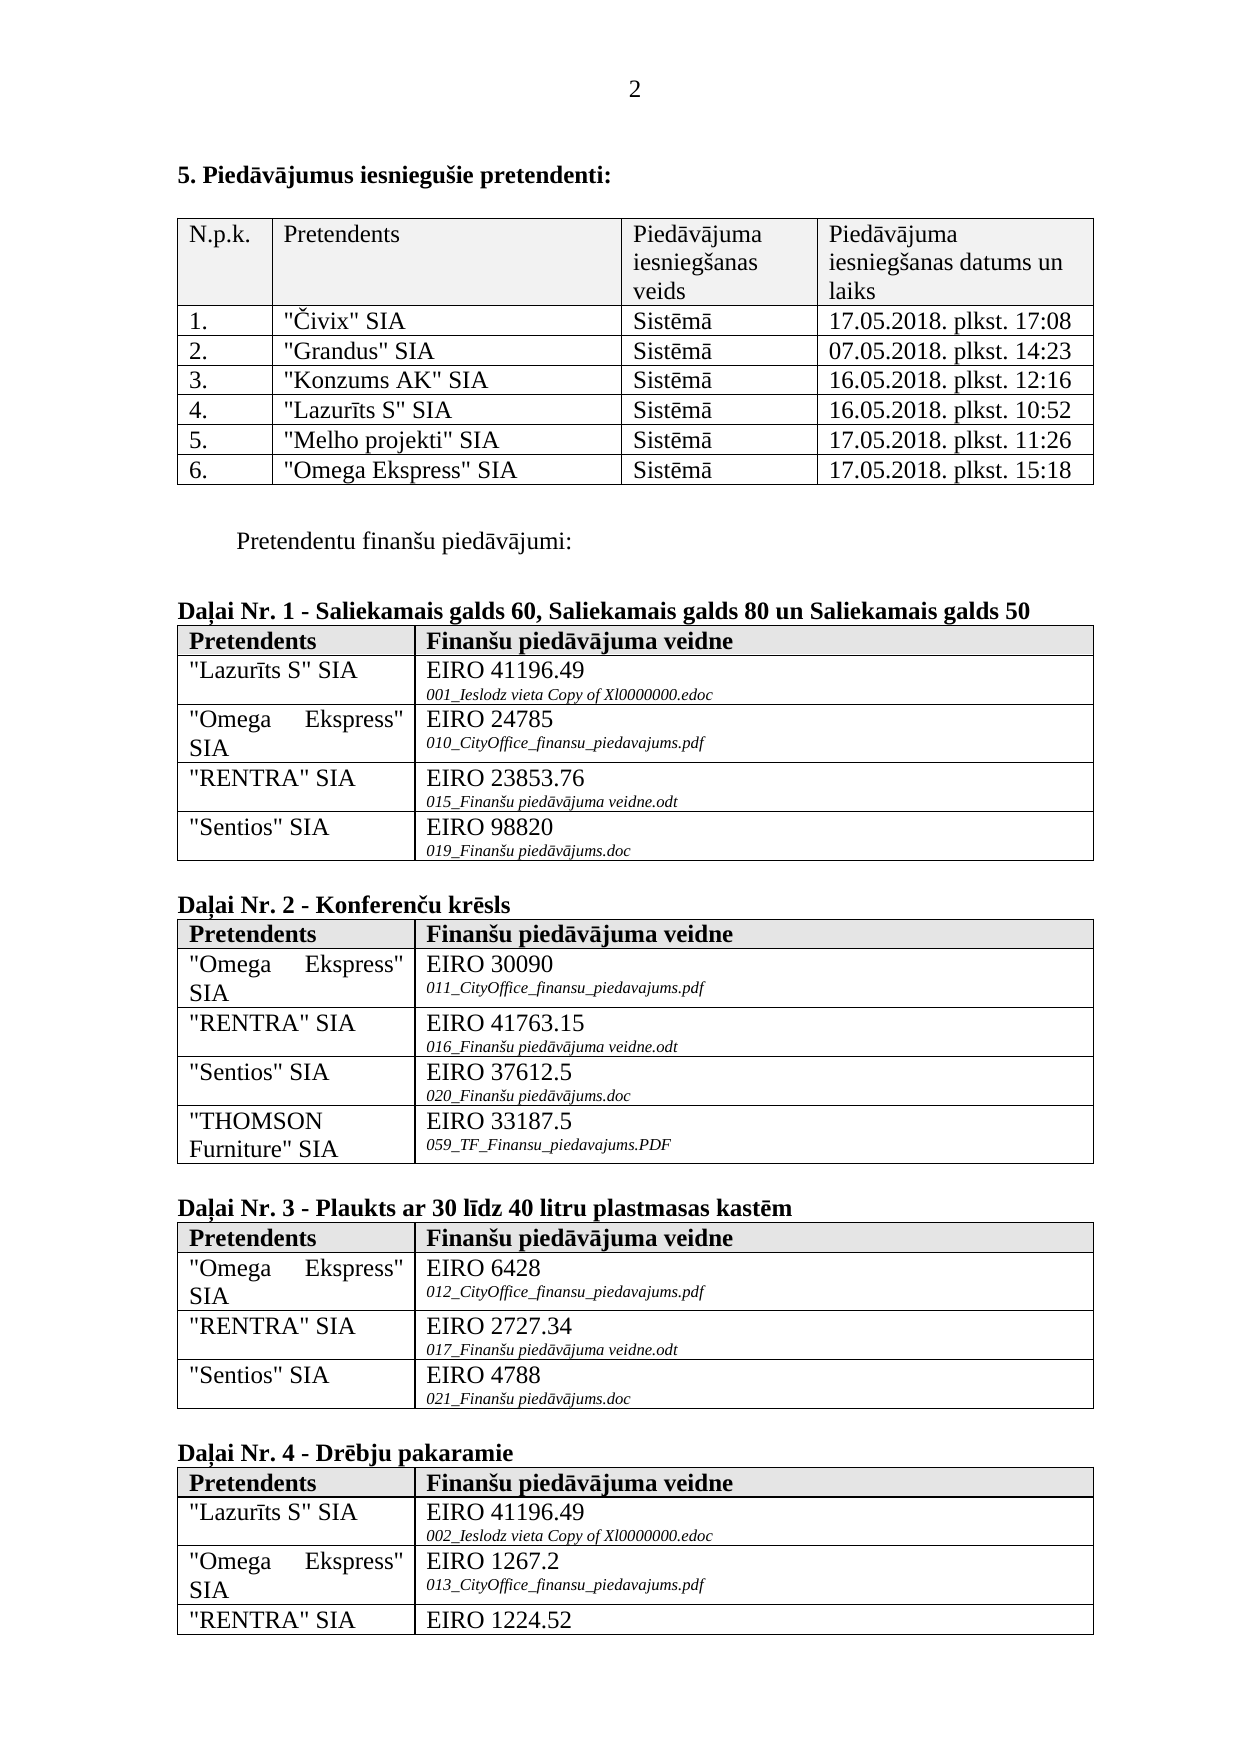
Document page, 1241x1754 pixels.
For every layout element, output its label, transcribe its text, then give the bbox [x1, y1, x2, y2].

table_header Pretendents [178, 920, 414, 948]
table_header Finanšu piedāvājuma veidne [416, 1468, 1093, 1496]
table_cell EIRO 6428 012_CityOffice_finansu_piedavajums.pdf [416, 1253, 1093, 1310]
table_header Piedāvājuma iesniegšanas datums un laiks [818, 219, 1093, 305]
text Daļai Nr. 3 - Plaukts ar 30 līdz 40 litru plastmasas kastēm [177, 1193, 1093, 1222]
table_cell 5. [178, 425, 272, 454]
table_cell "Omega Ekspress" SIA [178, 1546, 414, 1604]
table_cell "Omega Ekspress" SIA [178, 949, 414, 1007]
table_cell EIRO 2727.34 017_Finanšu piedāvājuma veidne.odt [416, 1311, 1093, 1359]
table_header Pretendents [273, 219, 621, 305]
table_header Finanšu piedāvājuma veidne [416, 920, 1093, 948]
table_cell "Melho projekti" SIA [273, 425, 621, 454]
table_cell EIRO 24785 010_CityOffice_finansu_piedavajums.pdf [416, 705, 1093, 762]
table_cell Sistēmā [622, 306, 817, 335]
table_header N.p.k. [178, 219, 272, 305]
table_cell EIRO 33187.5 059_TF_Finansu_piedavajums.PDF [416, 1106, 1093, 1163]
table_cell "RENTRA" SIA [178, 1311, 414, 1359]
table_cell 07.05.2018. plkst. 14:23 [818, 336, 1093, 364]
table_cell EIRO 4788 021_Finanšu piedāvājums.doc [416, 1360, 1093, 1408]
table_cell EIRO 98820 019_Finanšu piedāvājums.doc [416, 812, 1093, 860]
table_cell 4. [178, 395, 272, 424]
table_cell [416, 1605, 1093, 1634]
table_cell 17.05.2018. plkst. 15:18 [818, 455, 1093, 484]
table_cell Sistēmā [622, 366, 817, 394]
table_header Finanšu piedāvājuma veidne [416, 626, 1093, 654]
table_header Pretendents [178, 626, 414, 654]
table_cell "Omega Ekspress" SIA [178, 1253, 414, 1310]
table_cell Sistēmā [622, 455, 817, 484]
table_cell "Grandus" SIA [273, 336, 621, 364]
table_cell 16.05.2018. plkst. 12:16 [818, 366, 1093, 394]
table_cell EIRO 37612.5 020_Finanšu piedāvājums.doc [416, 1057, 1093, 1105]
table_cell Sistēmā [622, 395, 817, 424]
table_header Piedāvājuma iesniegšanas veids [622, 219, 817, 305]
table_cell "Lazurīts S" SIA [178, 1498, 414, 1545]
table_cell 6. [178, 455, 272, 484]
table_cell 2. [178, 336, 272, 364]
table_header Pretendents [178, 1468, 414, 1496]
text Daļai Nr. 1 - Saliekamais galds 60, Saliekamais galds 80 un Saliekamais galds 50 [177, 596, 1093, 625]
table_cell 17.05.2018. plkst. 11:26 [818, 425, 1093, 454]
table_cell "Sentios" SIA [178, 1057, 414, 1105]
table_cell 16.05.2018. plkst. 10:52 [818, 395, 1093, 424]
table_cell EIRO 23853.76 015_Finanšu piedāvājuma veidne.odt [416, 763, 1093, 811]
table_cell EIRO 41196.49 002_Ieslodz vieta Copy of Xl0000000.edoc [416, 1498, 1093, 1545]
table_cell EIRO 41196.49 001_Ieslodz vieta Copy of Xl0000000.edoc [416, 656, 1093, 703]
table_cell EIRO 1267.2 013_CityOffice_finansu_piedavajums.pdf [416, 1546, 1093, 1604]
table_cell 17.05.2018. plkst. 17:08 [818, 306, 1093, 335]
table_cell Sistēmā [622, 425, 817, 454]
table_cell "Konzums AK" SIA [273, 366, 621, 394]
table_cell "RENTRA" SIA [178, 1008, 414, 1056]
text Pretendentu finanšu piedāvājumi: [177, 526, 1187, 555]
table_cell "Omega Ekspress" SIA [178, 705, 414, 762]
table_header Finanšu piedāvājuma veidne [416, 1223, 1093, 1252]
table_cell 3. [178, 366, 272, 394]
table_cell "RENTRA" SIA [178, 1605, 414, 1634]
table_cell "RENTRA" SIA [178, 763, 414, 811]
table_cell "Omega Ekspress" SIA [273, 455, 621, 484]
table_cell "Čivix" SIA [273, 306, 621, 335]
table_cell EIRO 30090 011_CityOffice_finansu_piedavajums.pdf [416, 949, 1093, 1007]
table_cell "Sentios" SIA [178, 812, 414, 860]
table_cell "Lazurīts S" SIA [178, 656, 414, 703]
table_cell 1. [178, 306, 272, 335]
table_cell Sistēmā [622, 336, 817, 364]
table_header Pretendents [178, 1223, 414, 1252]
table_cell "Sentios" SIA [178, 1360, 414, 1408]
table_cell EIRO 41763.15 016_Finanšu piedāvājuma veidne.odt [416, 1008, 1093, 1056]
text Daļai Nr. 2 - Konferenču krēsls [177, 890, 1093, 918]
table_cell "THOMSON Furniture" SIA [178, 1106, 414, 1163]
text 5. Piedāvājumus iesniegušie pretendenti: [177, 160, 1187, 189]
text Daļai Nr. 4 - Drēbju pakaramie [177, 1438, 1093, 1467]
table_cell "Lazurīts S" SIA [273, 395, 621, 424]
